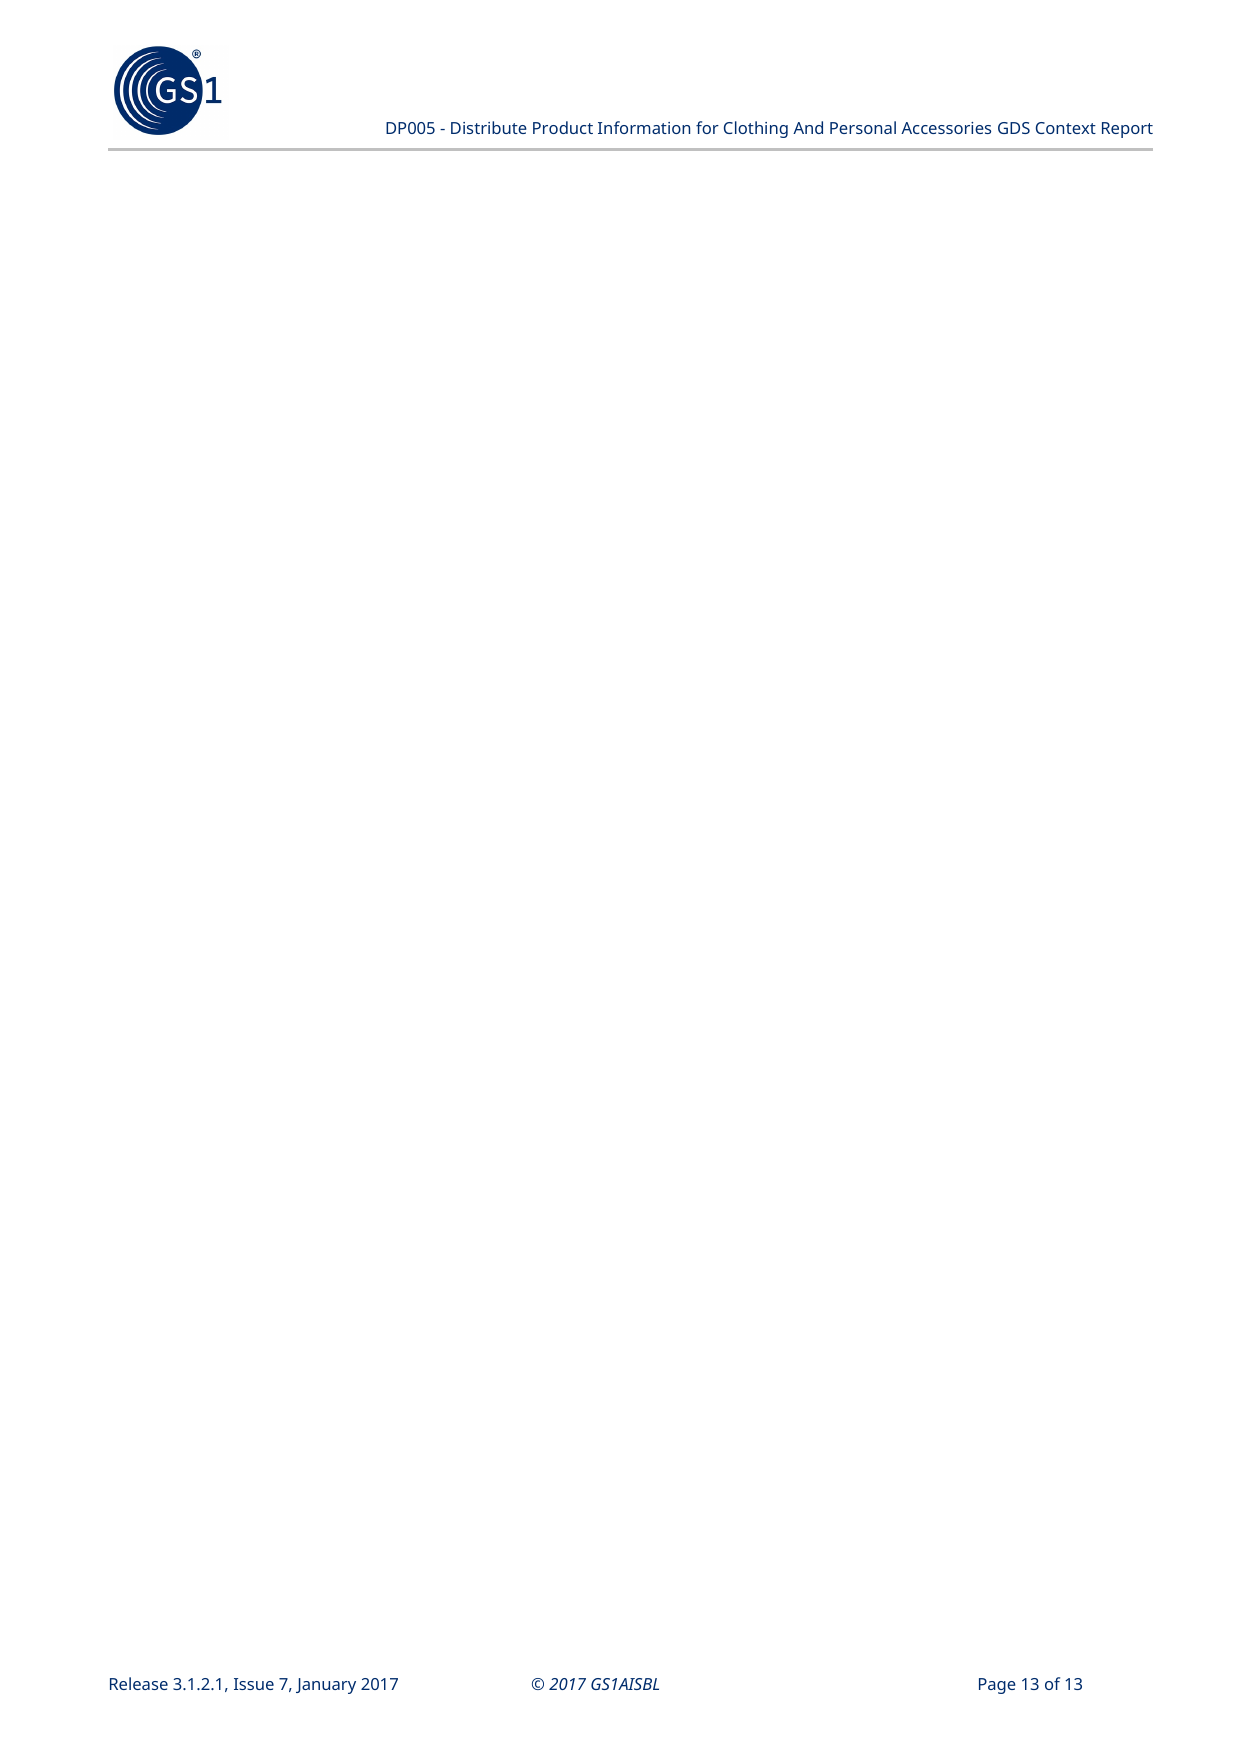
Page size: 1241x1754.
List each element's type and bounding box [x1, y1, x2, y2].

picture [112, 45, 230, 140]
